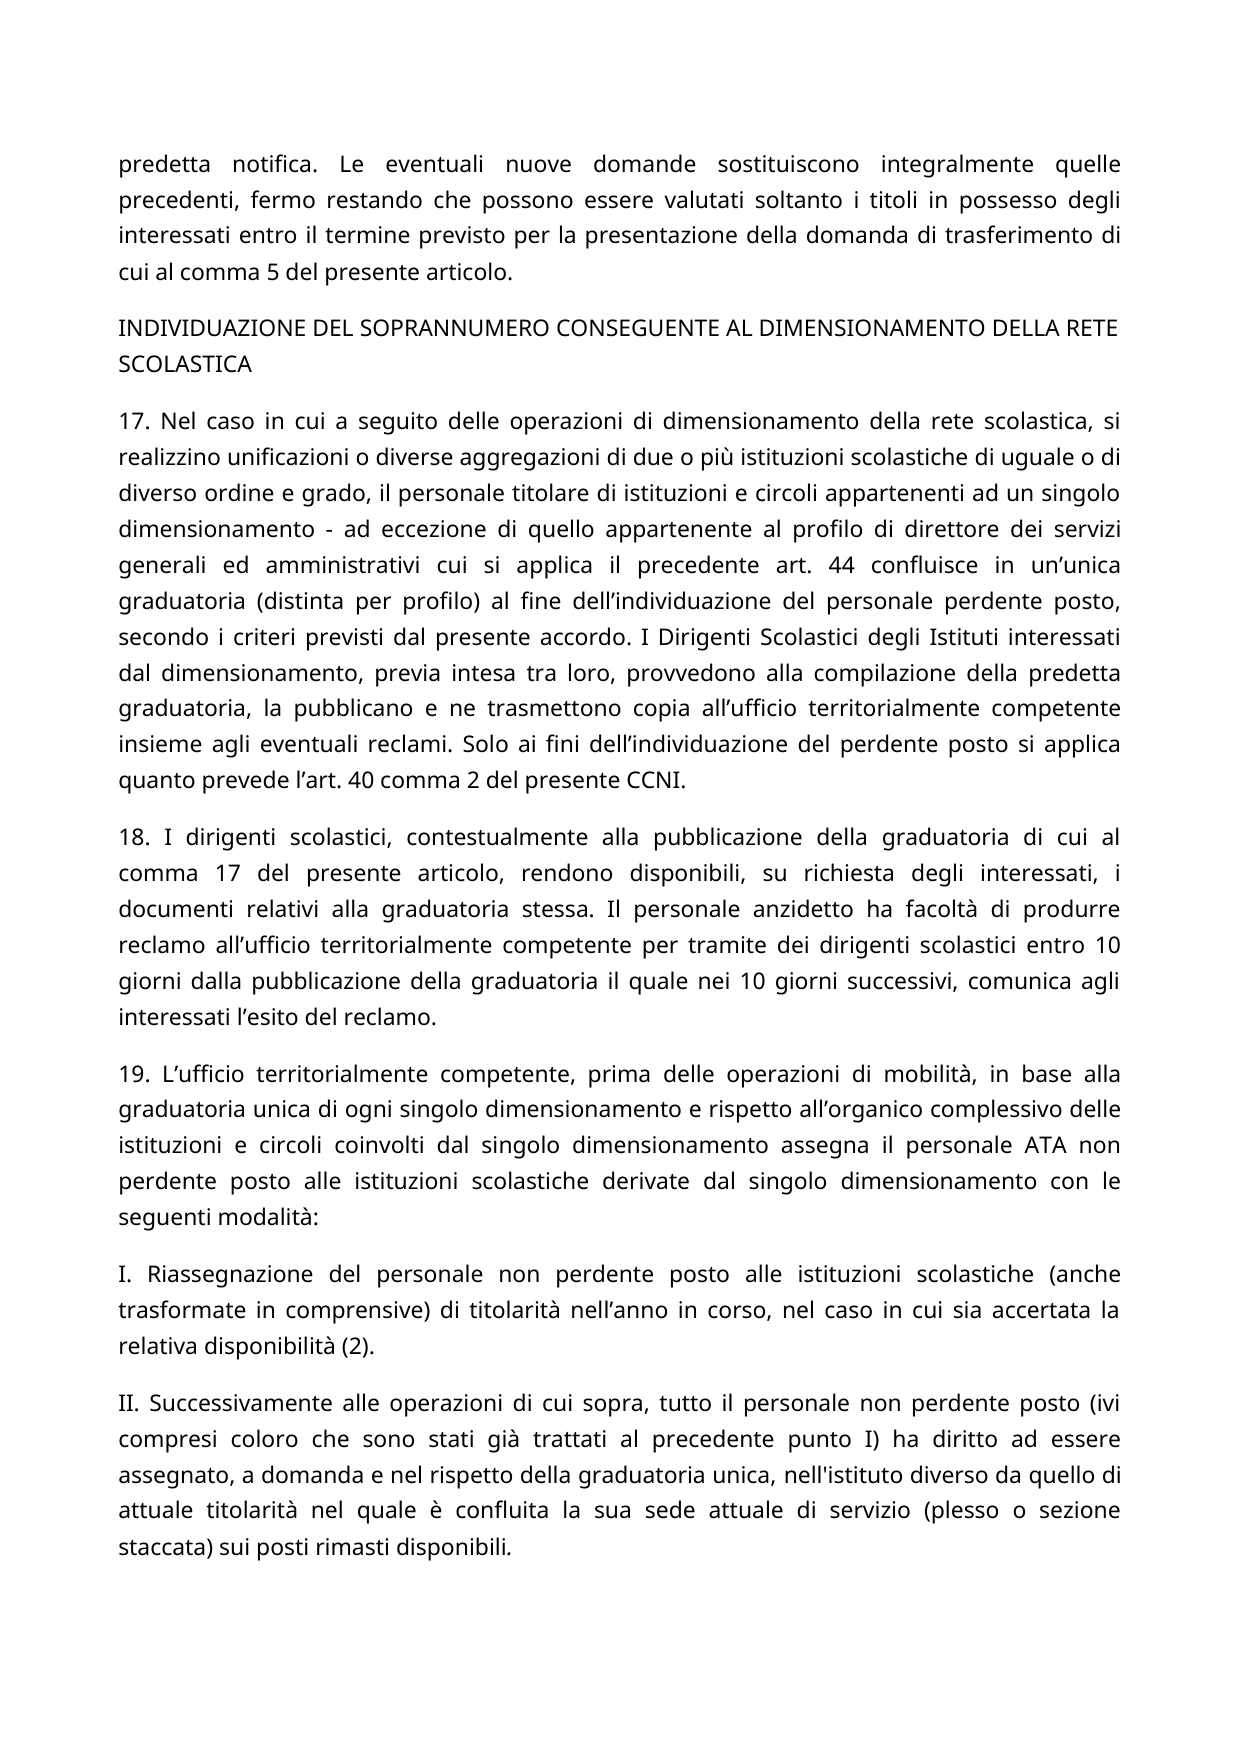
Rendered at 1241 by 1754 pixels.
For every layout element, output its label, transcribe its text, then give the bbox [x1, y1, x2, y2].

text 19. L’ufficio territorialmente competente, prima delle operazioni di mobilità, in base alla graduatoria unica di ogni singolo dimensionamento e rispetto all’organico complessivo delle istituzioni e circoli coinvolti dal singolo dimensionamento assegna il personale ATA non perdente posto alle istituzioni scolastiche derivate dal singolo dimensionamento con le seguenti modalità: [118, 1057, 1122, 1232]
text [118, 148, 1122, 287]
text 18. I dirigenti scolastici, contestualmente alla pubblicazione della graduatoria di cui al comma 17 del presente articolo, rendono disponibili, su richiesta degli interessati, i documenti relativi alla graduatoria stessa. Il personale anzidetto ha facoltà di produrre reclamo all’ufficio territorialmente competente per tramite dei dirigenti scolastici entro 10 giorni dalla pubblicazione della graduatoria il quale nei 10 giorni successivi, comunica agli interessati l’esito del reclamo. [118, 821, 1122, 1032]
text I. Riassegnazione del personale non perdente posto alle istituzioni scolastiche (anche trasformate in comprensive) di titolarità nell’anno in corso, nel caso in cui sia accertata la relativa disponibilità (2). [118, 1258, 1122, 1361]
text 17. Nel caso in cui a seguito delle operazioni di dimensionamento della rete scolastica, si realizzino unificazioni o diverse aggregazioni di due o più istituzioni scolastiche di uguale o di diverso ordine e grado, il personale titolare di istituzioni e circoli appartenenti ad un singolo dimensionamento - ad eccezione di quello appartenente al profilo di direttore dei servizi generali ed amministrativi cui si applica il precedente art. 44 confluisce in un’unica graduatoria (distinta per profilo) al fine dell’individuazione del personale perdente posto, secondo i criteri previsti dal presente accordo. I Dirigenti Scolastici degli Istituti interessati dal dimensionamento, previa intesa tra loro, provvedono alla compilazione della predetta graduatoria, la pubblicano e ne trasmettono copia all’ufficio territorialmente competente insieme agli eventuali reclami. Solo ai fini dell’individuazione del perdente posto si applica quanto prevede l’art. 40 comma 2 del presente CCNI. [118, 405, 1122, 796]
text INDIVIDUAZIONE DEL SOPRANNUMERO CONSEGUENTE AL DIMENSIONAMENTO DELLA RETE SCOLASTICA [118, 312, 1122, 379]
text II. Successivamente alle operazioni di cui sopra, tutto il personale non perdente posto (ivi compresi coloro che sono stati già trattati al precedente punto I) ha diritto ad essere assegnato, a domanda e nel rispetto della graduatoria unica, nell'istituto diverso da quello di attuale titolarità nel quale è confluita la sua sede attuale di servizio (plesso o sezione staccata) sui posti rimasti disponibili. [118, 1387, 1122, 1562]
